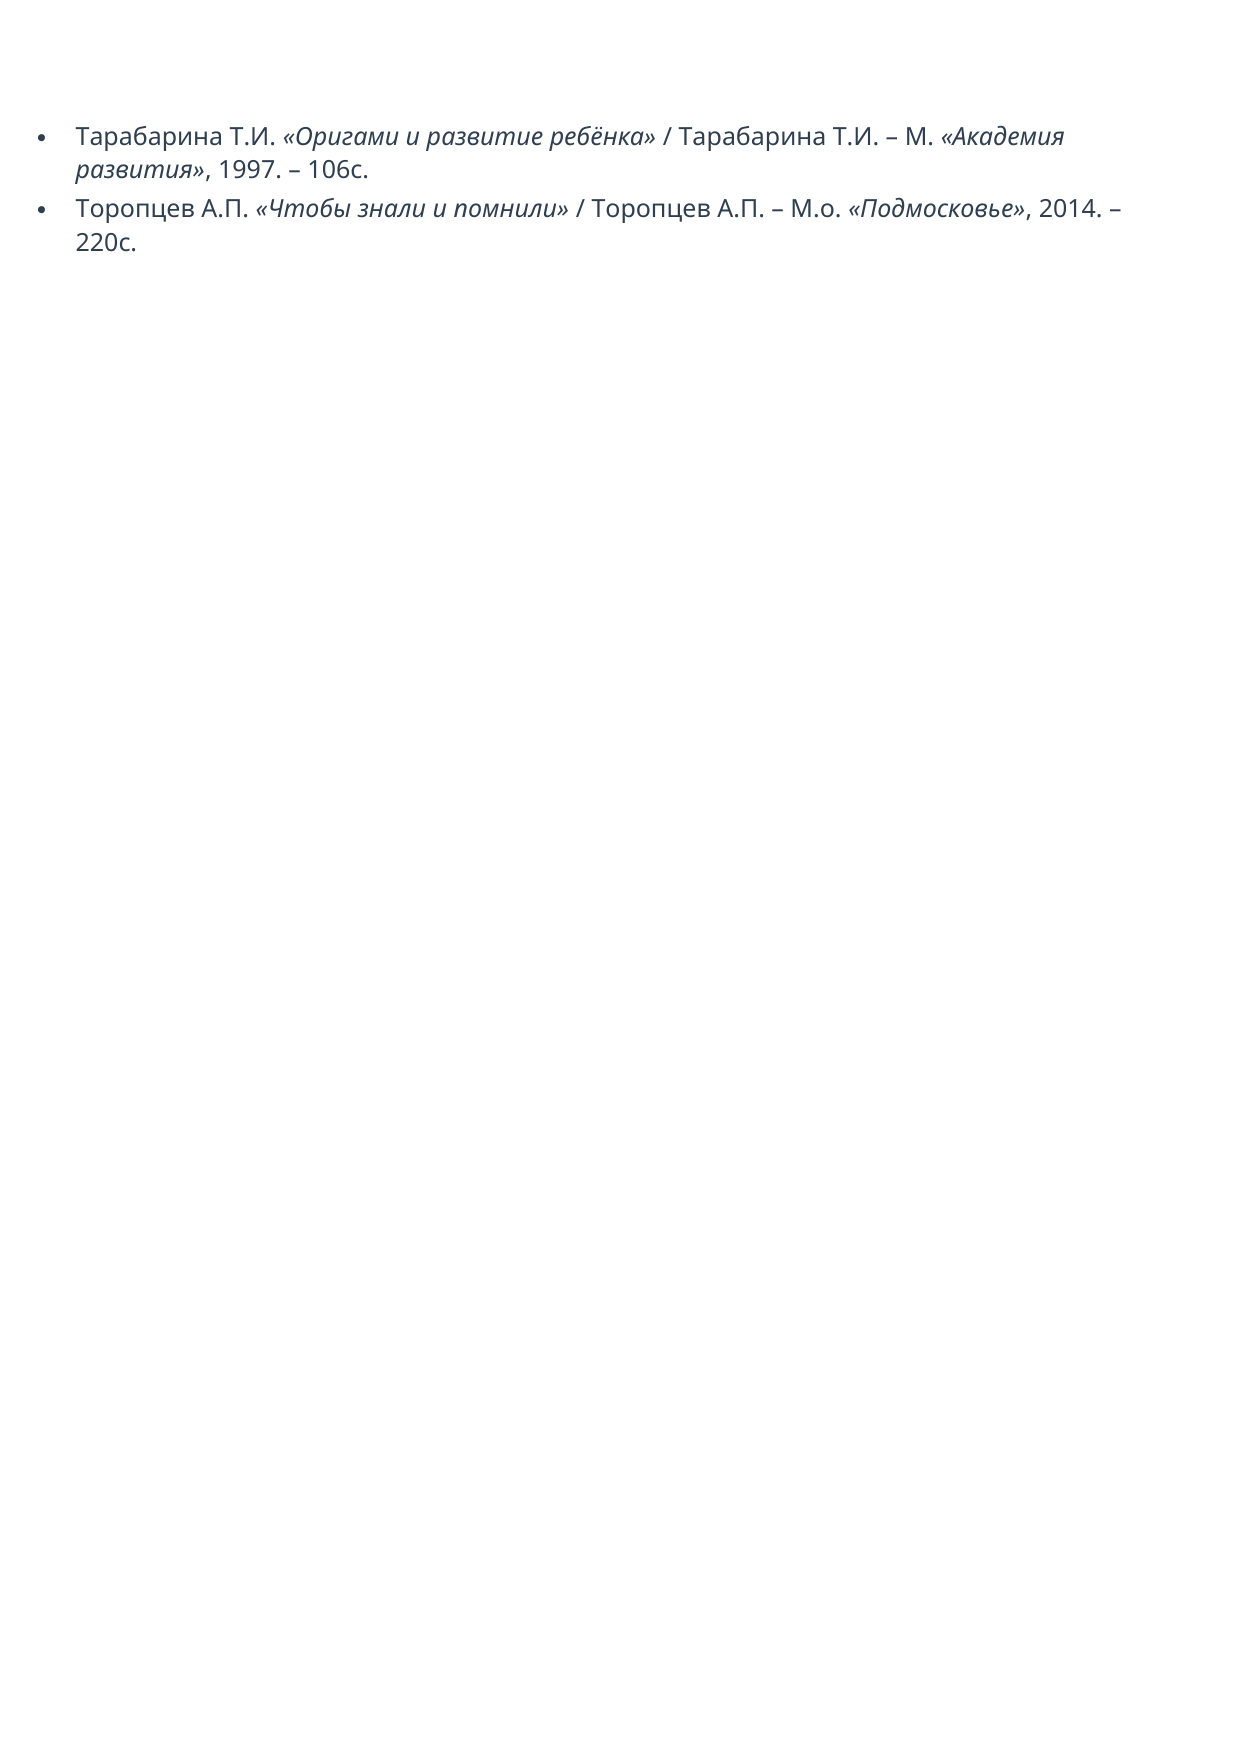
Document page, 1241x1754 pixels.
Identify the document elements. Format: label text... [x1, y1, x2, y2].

list Торопцев А.П. «Чтобы знали и помнили» / Торопцев А.П. – М.о. «Подмосковье», 2014. – 220с. [38, 191, 1152, 259]
list Тарабарина Т.И. «Оригами и развитие ребёнка» / Тарабарина Т.И. – М. «Академия развития», 1997. – 106с. [38, 118, 1152, 186]
